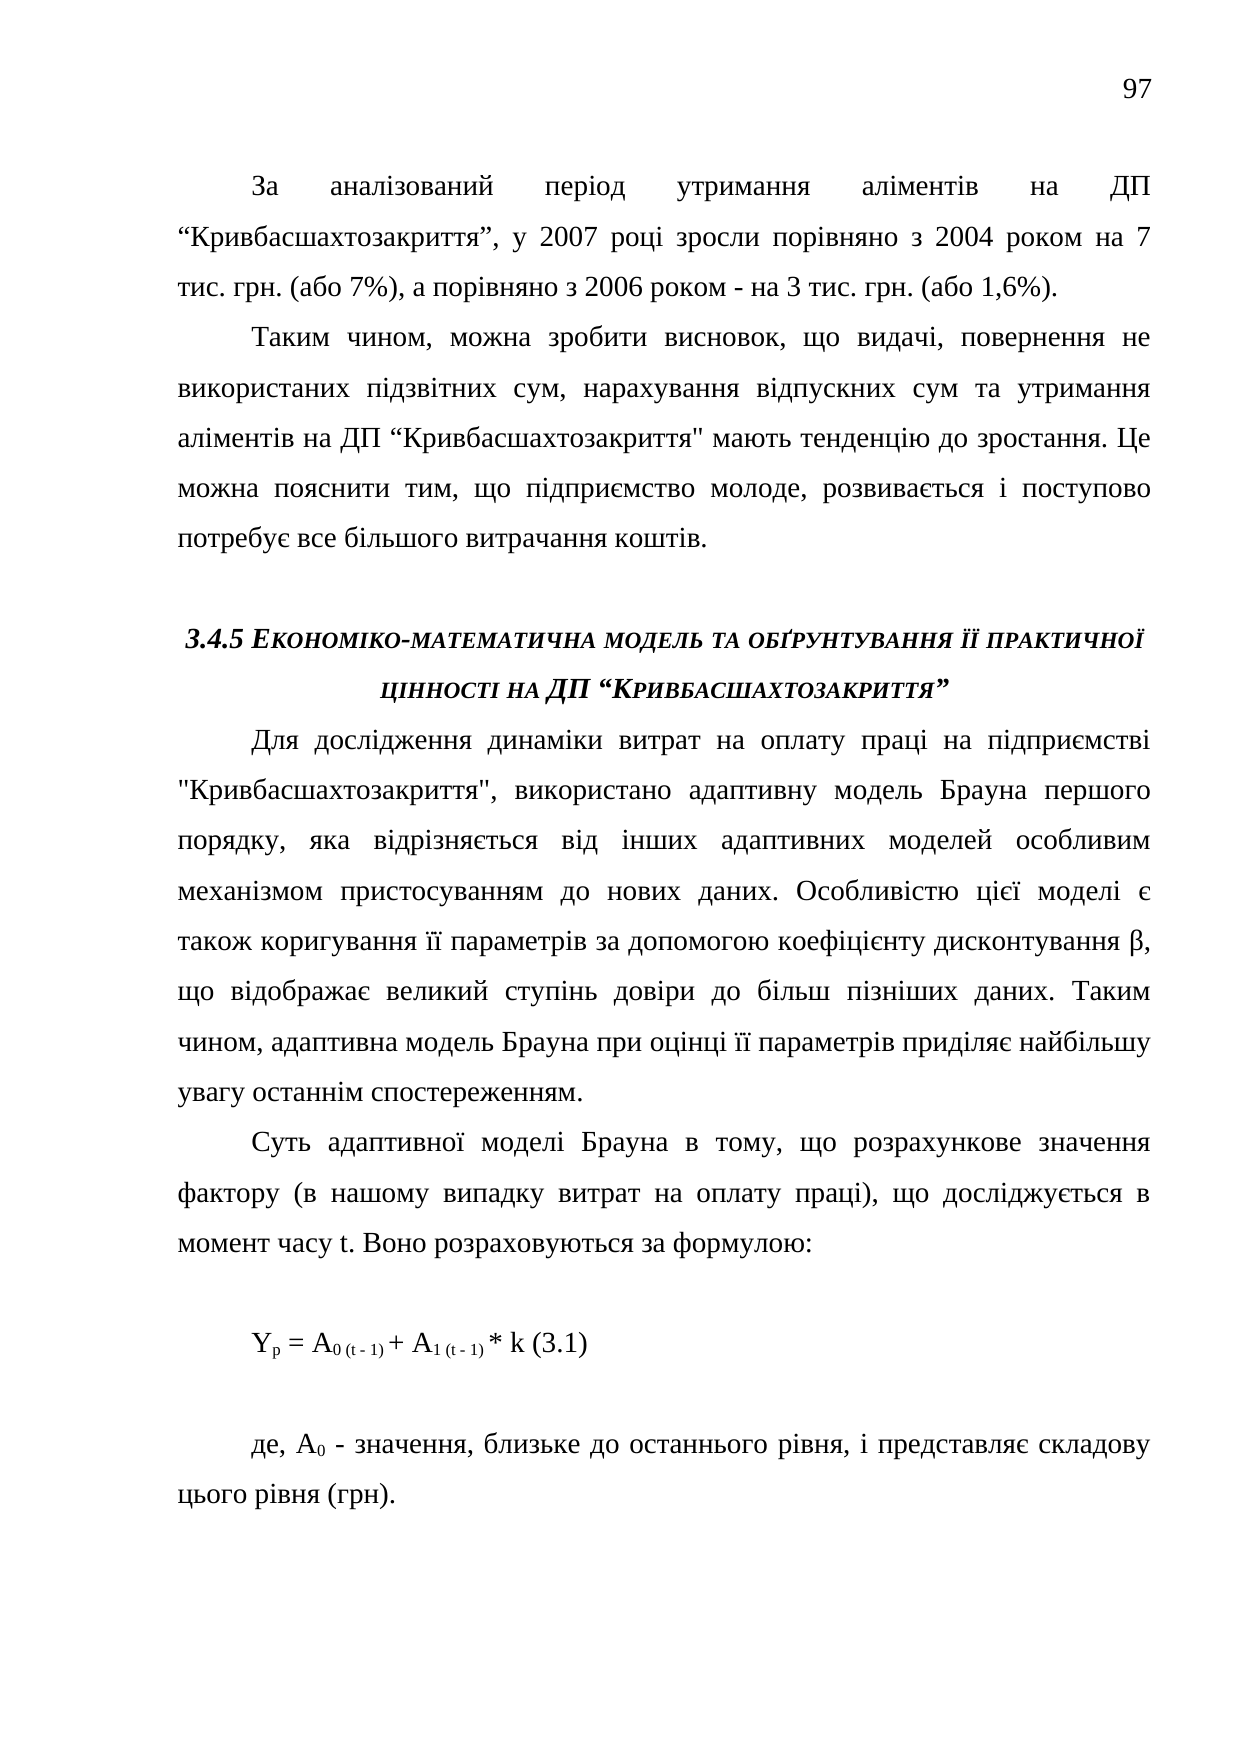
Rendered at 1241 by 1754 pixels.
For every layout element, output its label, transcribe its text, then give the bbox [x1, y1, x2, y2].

text Суть адаптивної моделі Брауна в тому, що розрахункове значення фактору (в нашому випадку витрат на оплату праці), що досліджується в момент часу t. Воно розраховуються за формулою: [177, 1124, 1152, 1258]
text де, А0 - значення, близьке до останнього рівня, і представляє складову цього рівня (грн). [177, 1426, 1152, 1510]
text За аналізований період утримання аліментів на ДП “Кривбасшахтозакриття”, у 2007 році зросли порівняно з 2004 роком на 7 тис. грн. (або 7%), а порівняно з 2006 роком - на 3 тис. грн. (або 1,6%). [177, 168, 1152, 303]
subtitle 3.4.5 Економіко-математична модель та обґрунтування її практичної цінності на ДП “Кривбасшахтозакриття” [177, 621, 1152, 705]
text Для дослідження динаміки витрат на оплату праці на підприємстві "Кривбасшахтозакриття", використано адаптивну модель Брауна першого порядку, яка відрізняється від інших адаптивних моделей особливим механізмом пристосуванням до нових даних. Особливістю цієї моделі є також коригування її параметрів за допомогою коефіцієнту дисконтування β, що відображає великий ступінь довіри до більш пізніших даних. Таким чином, адаптивна модель Брауна при оцінці її параметрів приділяє найбільшу увагу останнім спостереженням. [177, 722, 1152, 1108]
text Таким чином, можна зробити висновок, що видачі, повернення не використаних підзвітних сум, нарахування відпускних сум та утримання аліментів на ДП “Кривбасшахтозакриття" мають тенденцію до зростання. Це можна пояснити тим, що підприємство молоде, розвивається і поступово потребує все більшого витрачання коштів. [177, 319, 1152, 554]
text Yр = А0 (t - 1) + A1 (t - 1) * k (3.1) [177, 1326, 1152, 1359]
